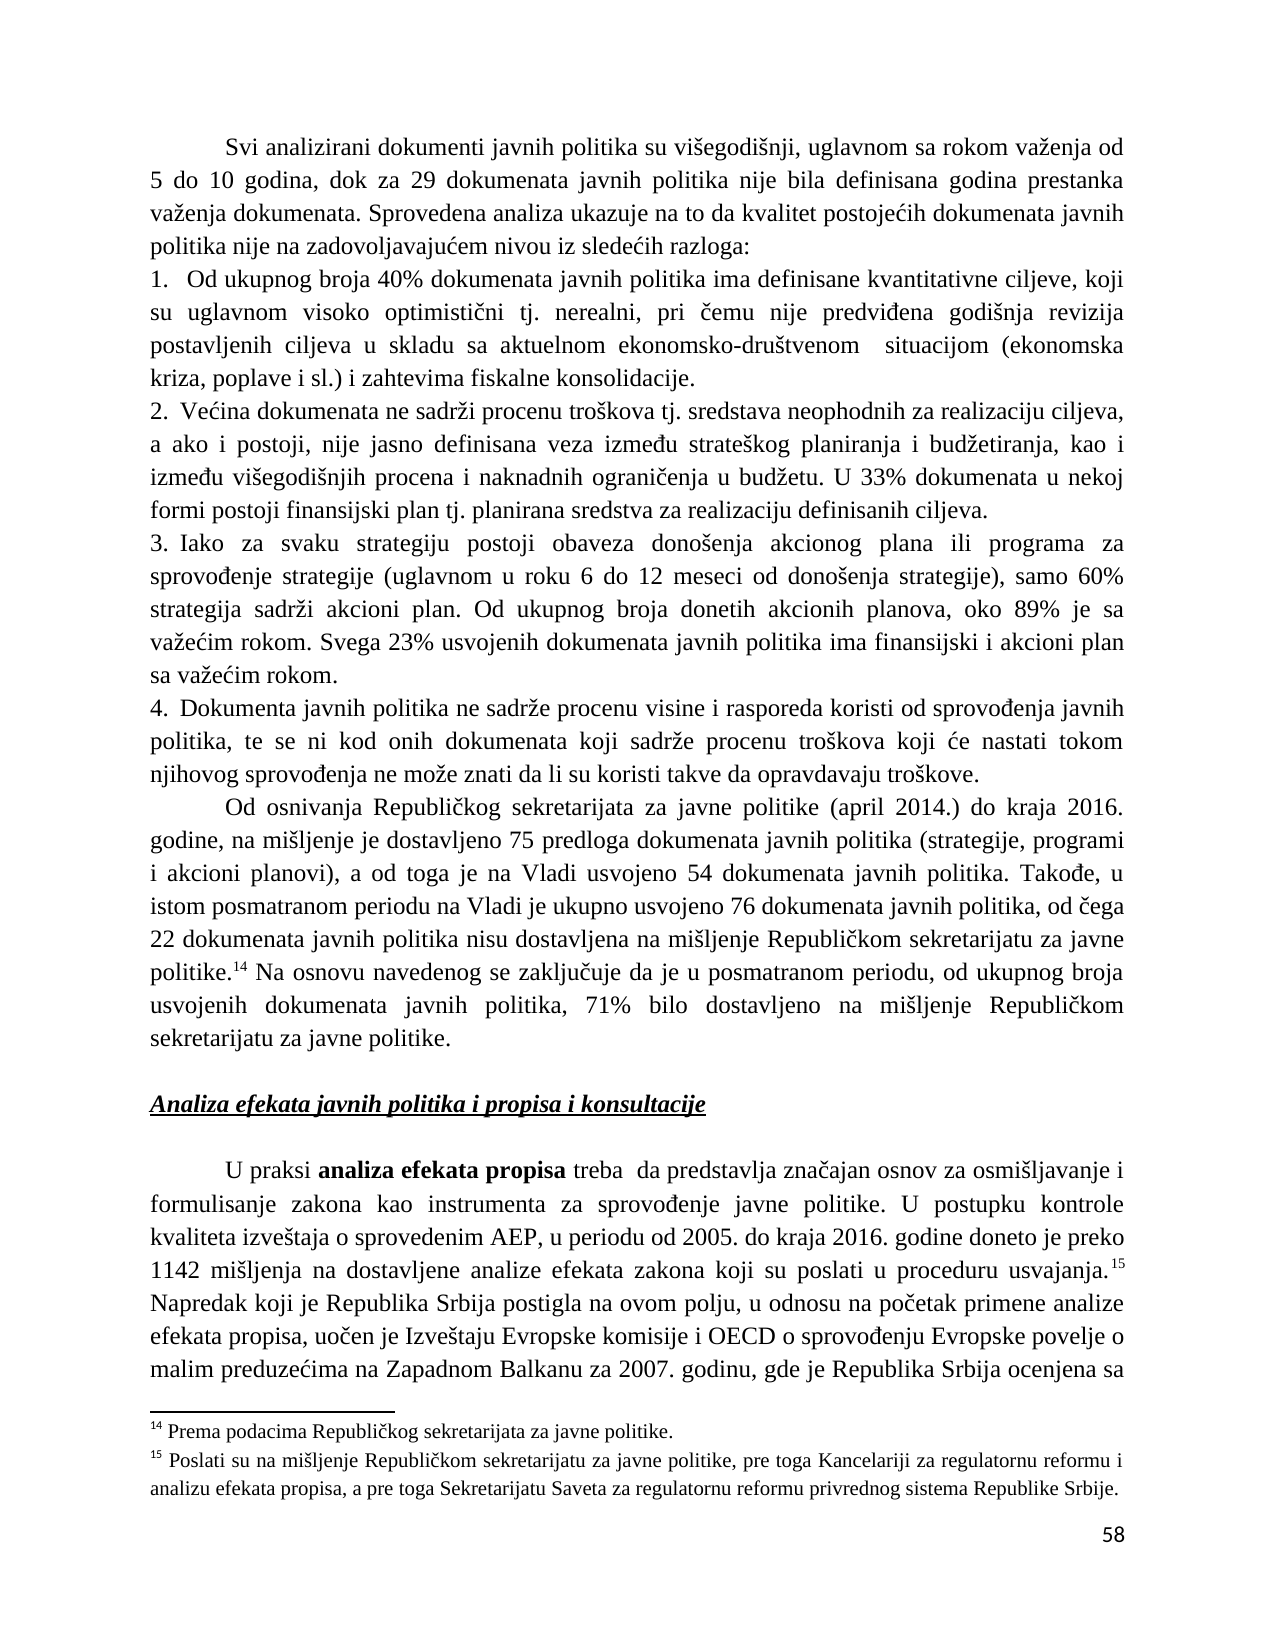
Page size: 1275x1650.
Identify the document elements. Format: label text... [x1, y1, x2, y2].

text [150, 1156, 1125, 1382]
list Iako za svaku strategiju postoji obaveza donošenja akcionog plana ili programa za sprovođenje strategije (uglavnom u roku 6 do 12 meseci od donošenja strategije), samo 60% strategija sadrži akcioni plan. Od ukupnog broja donetih akcionih planova, oko 89% je sa važećim rokom. Svega 23% usvojenih dokumenata javnih politika ima finansijski i akcioni plan sa važećim rokom. [150, 528, 1125, 689]
list Dokumenta javnih politika ne sadrže procenu visine i rasporeda koristi od sprovođenja javnih politika, te se ni kod onih dokumenata koji sadrže procenu troškova koji će nastati tokom njihovog sprovođenja ne može znati da li su koristi takve da opravdavaju troškove. [150, 693, 1125, 788]
list Većina dokumenata ne sadrži procenu troškova tj. sredstava neophodnih za realizaciju ciljeva, a ako i postoji, nije jasno definisana veza između strateškog planiranja i budžetiranja, kao i između višegodišnjih procena i naknadnih ograničenja u budžetu. U 33% dokumenata u nekoj formi postoji finansijski plan tj. planirana sredstva za realizaciju definisanih ciljeva. [150, 396, 1125, 524]
text Svi analizirani dokumenti javnih politika su višegodišnji, uglavnom sa rokom važenja od 5 do 10 godina, dok za 29 dokumenata javnih politika nije bila definisana godina prestanka važenja dokumenata. Sprovedena analiza ukazuje na to da kvalitet postojećih dokumenata javnih politika nije na zadovoljavajućem nivou iz sledećih razloga: [150, 132, 1125, 260]
text Od osnivanja Republičkog sekretarijata za javne politike (april 2014.) do kraja 2016. godine, na mišljenje je dostavljeno 75 predloga dokumenata javnih politika (strategije, programi i akcioni planovi), a od toga je na Vladi usvojeno 54 dokumenata javnih politika. Takođe, u istom posmatranom periodu na Vladi je ukupno usvojeno 76 dokumenata javnih politika, od čega 22 dokumenata javnih politika nisu dostavljena na mišljenje Republičkom sekretarijatu za javne politike. Na osnovu navedenog se zaključuje da je u posmatranom periodu, od ukupnog broja usvojenih dokumenata javnih politika, 71% bilo dostavljeno na mišljenje Republičkom sekretarijatu za javne politike. [150, 792, 1125, 1052]
text Analiza efekata javnih politika i propisa i konsultacije [150, 1089, 1125, 1118]
list Od ukupnog broja 40% dokumenata javnih politika ima definisane kvantitativne ciljeve, koji su uglavnom visoko optimistični tj. nerealni, pri čemu nije predviđena godišnja revizija postavljenih ciljeva u skladu sa aktuelnom ekonomsko-društvenom situacijom (ekonomska kriza, poplave i sl.) i zahtevima fiskalne konsolidacije. [150, 264, 1125, 392]
